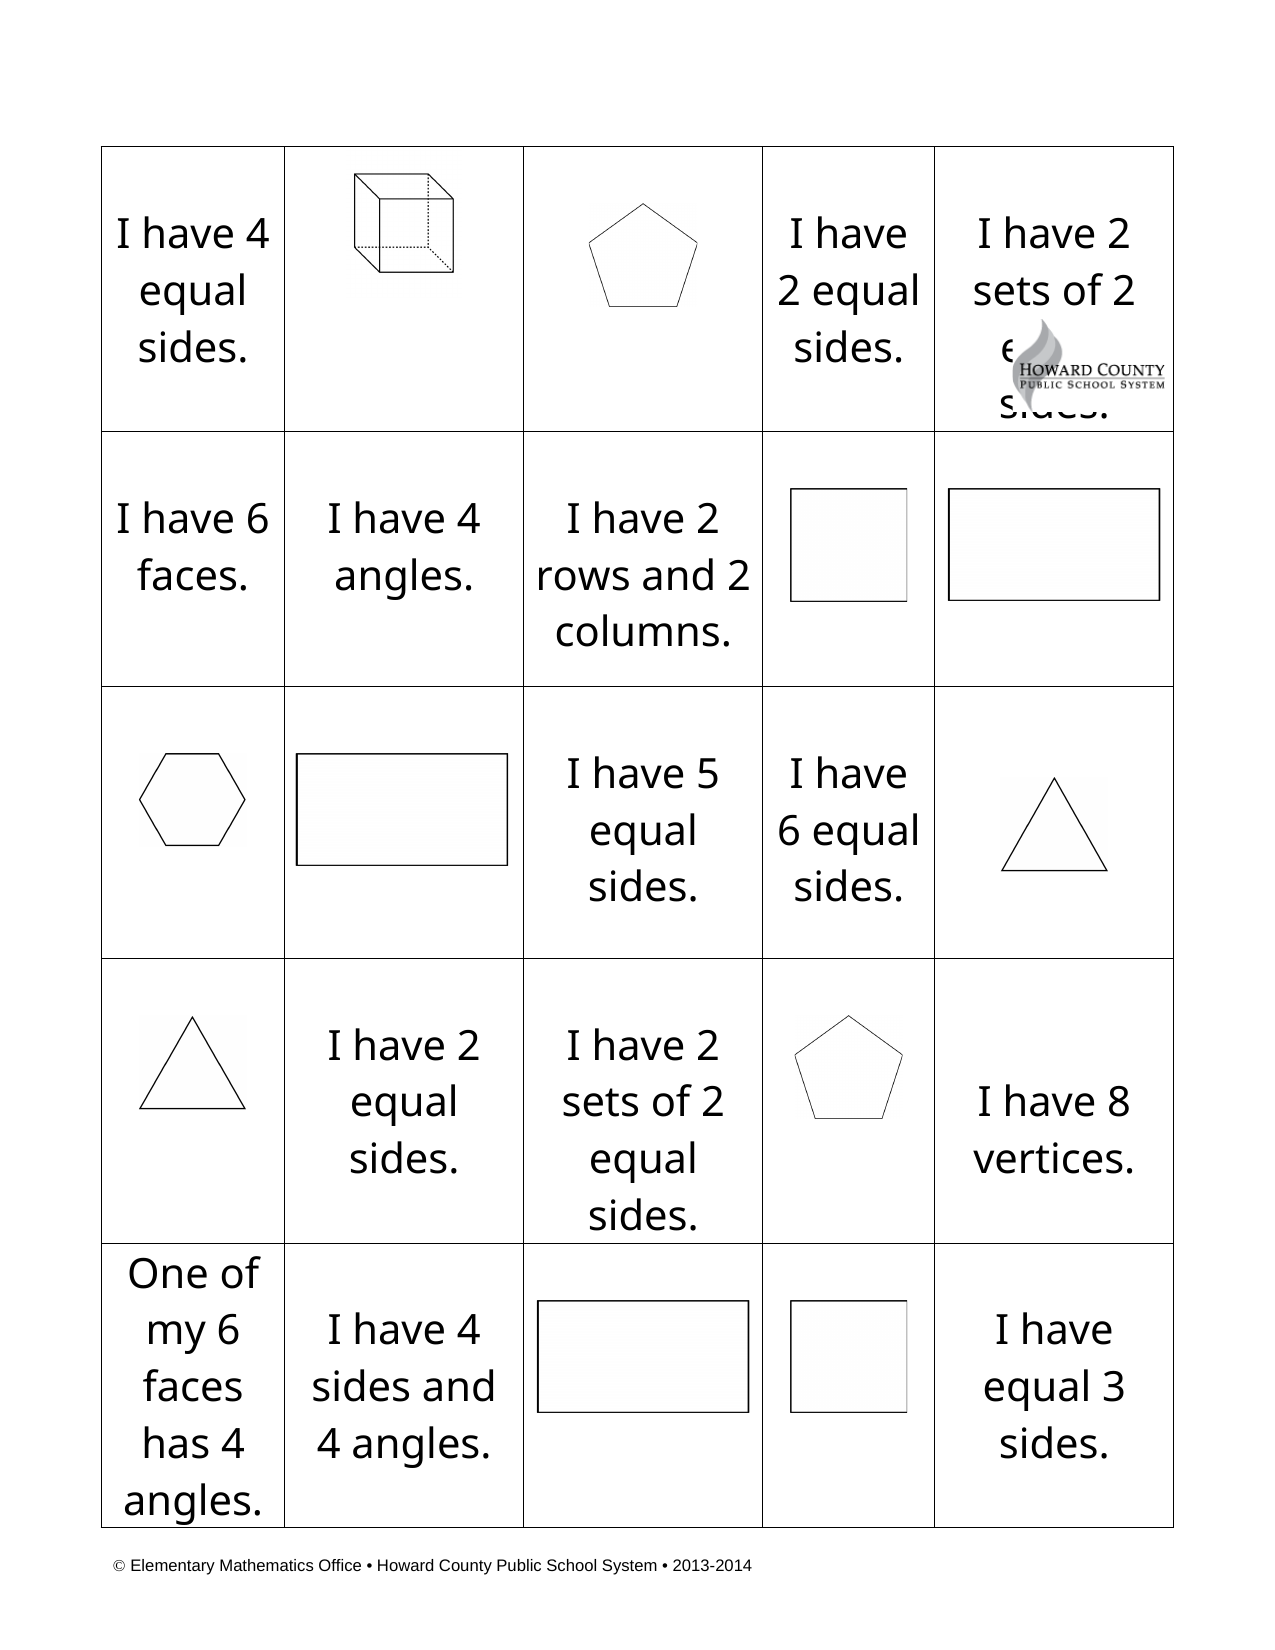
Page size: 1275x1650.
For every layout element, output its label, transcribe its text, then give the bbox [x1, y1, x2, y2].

table_cell I have equal 3 sides. [935, 1244, 1173, 1527]
picture [345, 147, 463, 298]
table_cell I have 8 vertices. [935, 959, 1173, 1242]
picture [1012, 319, 1165, 412]
table_cell I have 4 sides and 4 angles. [285, 1244, 523, 1527]
table_cell I have 2 rows and 2 columns. [524, 432, 762, 686]
table_cell [102, 959, 284, 1242]
table_header [285, 147, 523, 431]
picture [295, 753, 509, 866]
picture [794, 1015, 903, 1119]
table_cell [102, 687, 284, 957]
table_header I have 2 equal sides. [763, 147, 934, 431]
table_cell [935, 432, 1173, 686]
table_cell One of my 6 faces has 4 angles. [102, 1244, 284, 1527]
table_cell I have 6 equal sides. [763, 687, 934, 957]
picture [588, 203, 698, 307]
table_cell I have 6 faces. [102, 432, 284, 686]
table_cell [763, 959, 934, 1242]
table_cell [935, 687, 1173, 957]
table_header I have 4 equal sides. [102, 147, 284, 431]
picture [790, 1300, 908, 1413]
picture [947, 488, 1161, 601]
picture [1000, 777, 1109, 872]
picture [536, 1300, 750, 1413]
table_cell I have 5 equal sides. [524, 687, 762, 957]
table_cell [524, 1244, 762, 1527]
table_cell [763, 432, 934, 686]
picture [138, 1015, 247, 1110]
table_cell I have 2 sets of 2 equal sides. [524, 959, 762, 1242]
table_cell I have 2 equal sides. [285, 959, 523, 1242]
picture [790, 488, 908, 602]
picture [138, 753, 247, 847]
table_cell I have 4 angles. [285, 432, 523, 686]
table_header I have 2 sets of 2 equal sides. [935, 147, 1173, 431]
table_cell [763, 1244, 934, 1527]
table_cell [285, 687, 523, 957]
table_header [524, 147, 762, 431]
